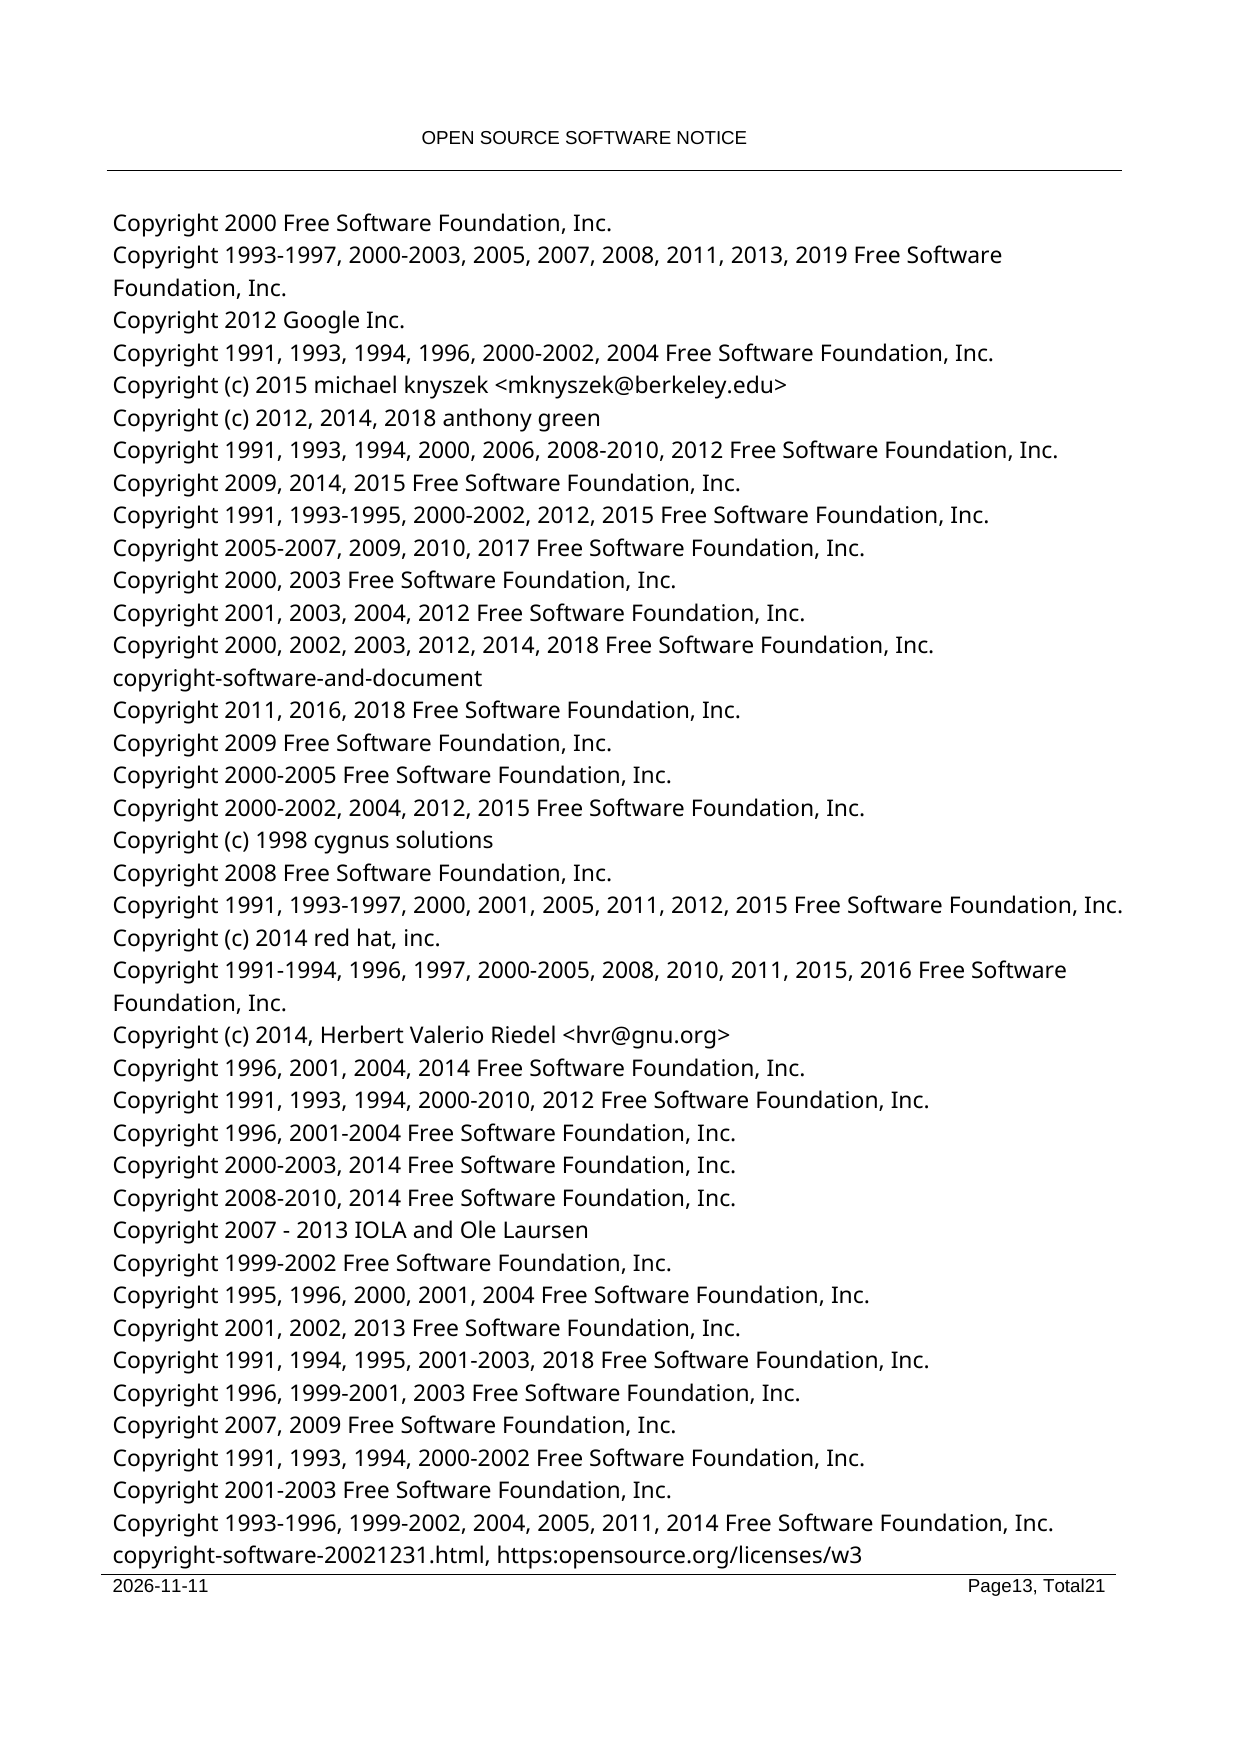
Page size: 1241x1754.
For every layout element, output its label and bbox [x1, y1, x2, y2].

text [112, 206, 1128, 1571]
